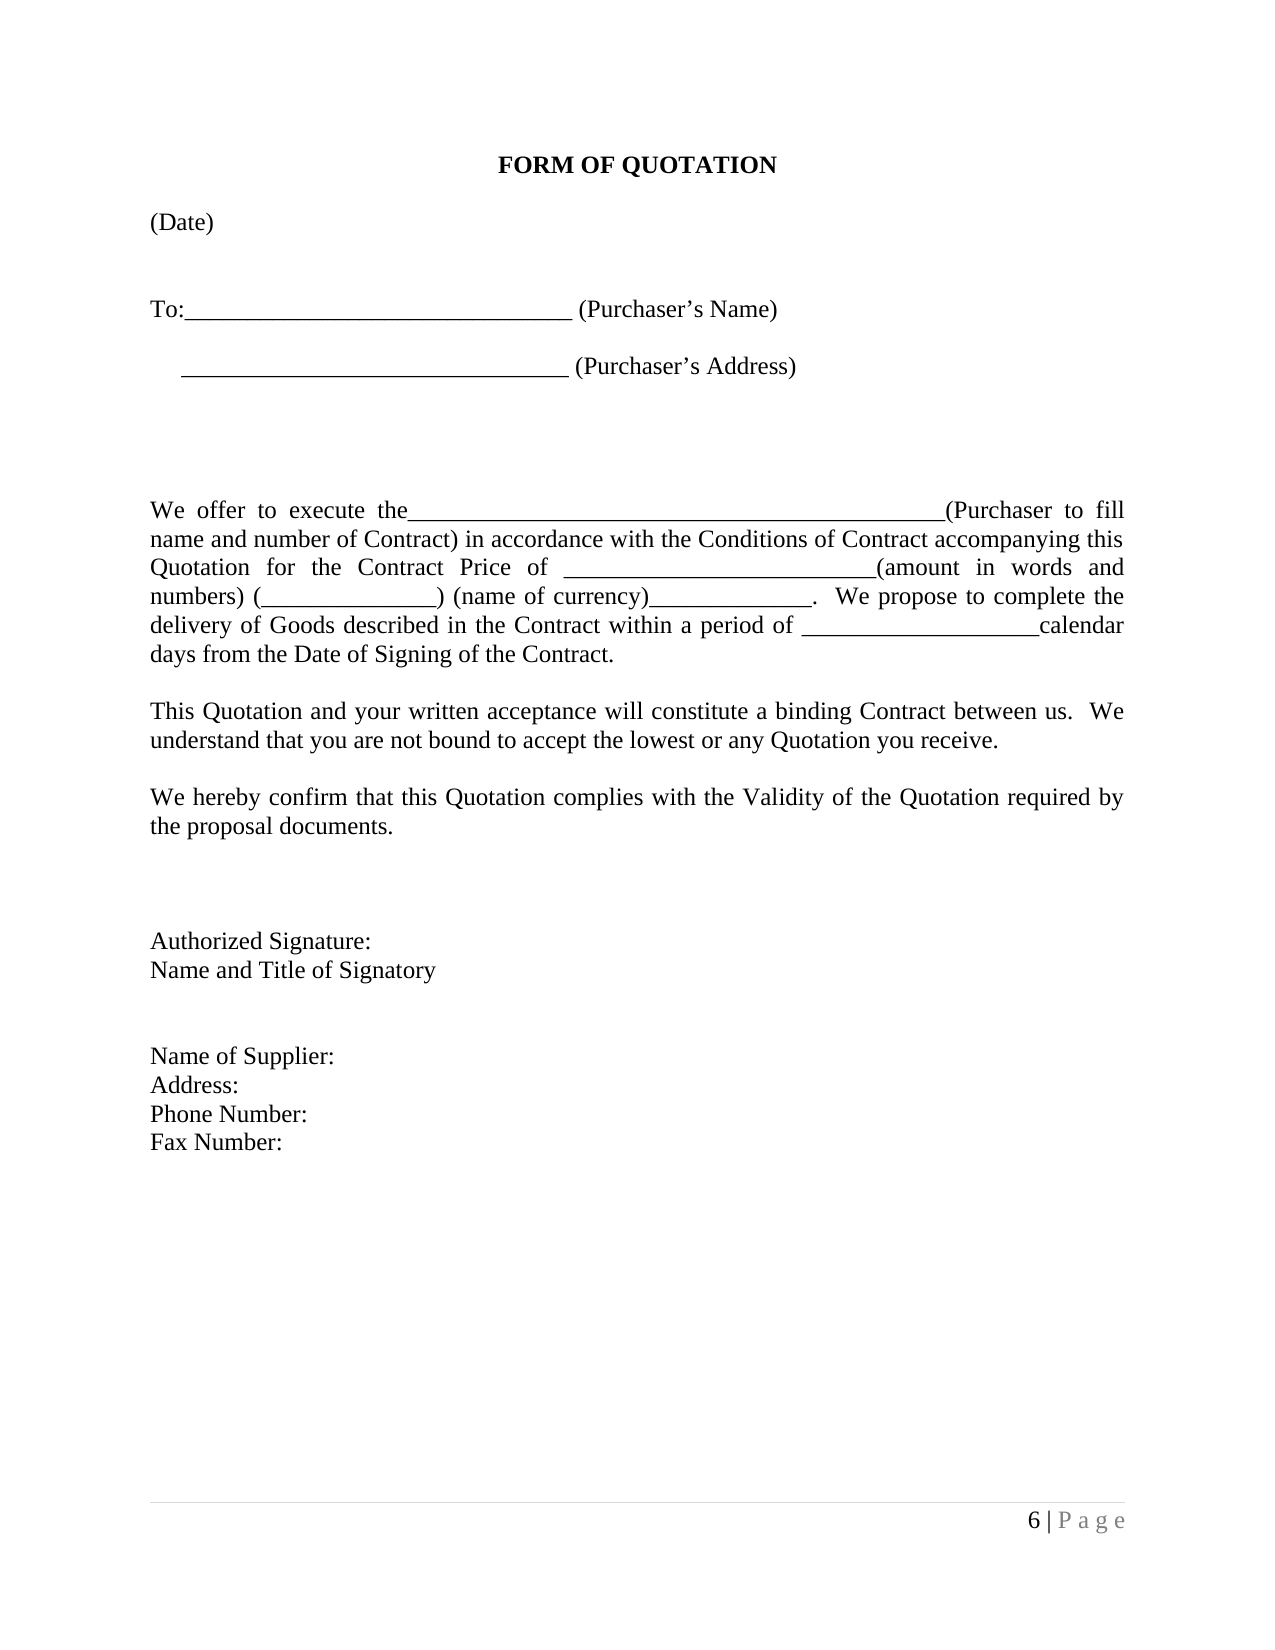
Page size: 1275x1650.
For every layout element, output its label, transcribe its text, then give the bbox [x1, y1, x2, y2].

text FORM OF QUOTATION [150, 150, 1125, 179]
text (Date) [150, 207, 1125, 236]
text We hereby confirm that this Quotation complies with the Validity of the Quotation required by the proposal documents. [150, 782, 1125, 840]
text We offer to execute the___________________________________________(Purchaser to fill name and number of Contract) in accordance with the Conditions of Contract accompanying this Quotation for the Contract Price of _________________________(amount in words and numbers) (______________) (name of currency)_____________. We propose to complete the delivery of Goods described in the Contract within a period of ___________________calendar days from the Date of Signing of the Contract. [150, 495, 1125, 667]
text Authorized Signature: [150, 926, 1125, 955]
text Name and Title of Signatory [150, 955, 1125, 984]
text Address: [150, 1070, 1125, 1099]
text Fax Number: [150, 1127, 1125, 1156]
text _______________________________ (Purchaser’s Address) [150, 351, 1125, 380]
text Name of Supplier: [150, 1041, 1125, 1070]
text To:_______________________________ (Purchaser’s Name) [150, 294, 1125, 322]
text Phone Number: [150, 1099, 1125, 1127]
text This Quotation and your written acceptance will constitute a binding Contract between us. We understand that you are not bound to accept the lowest or any Quotation you receive. [150, 696, 1125, 754]
